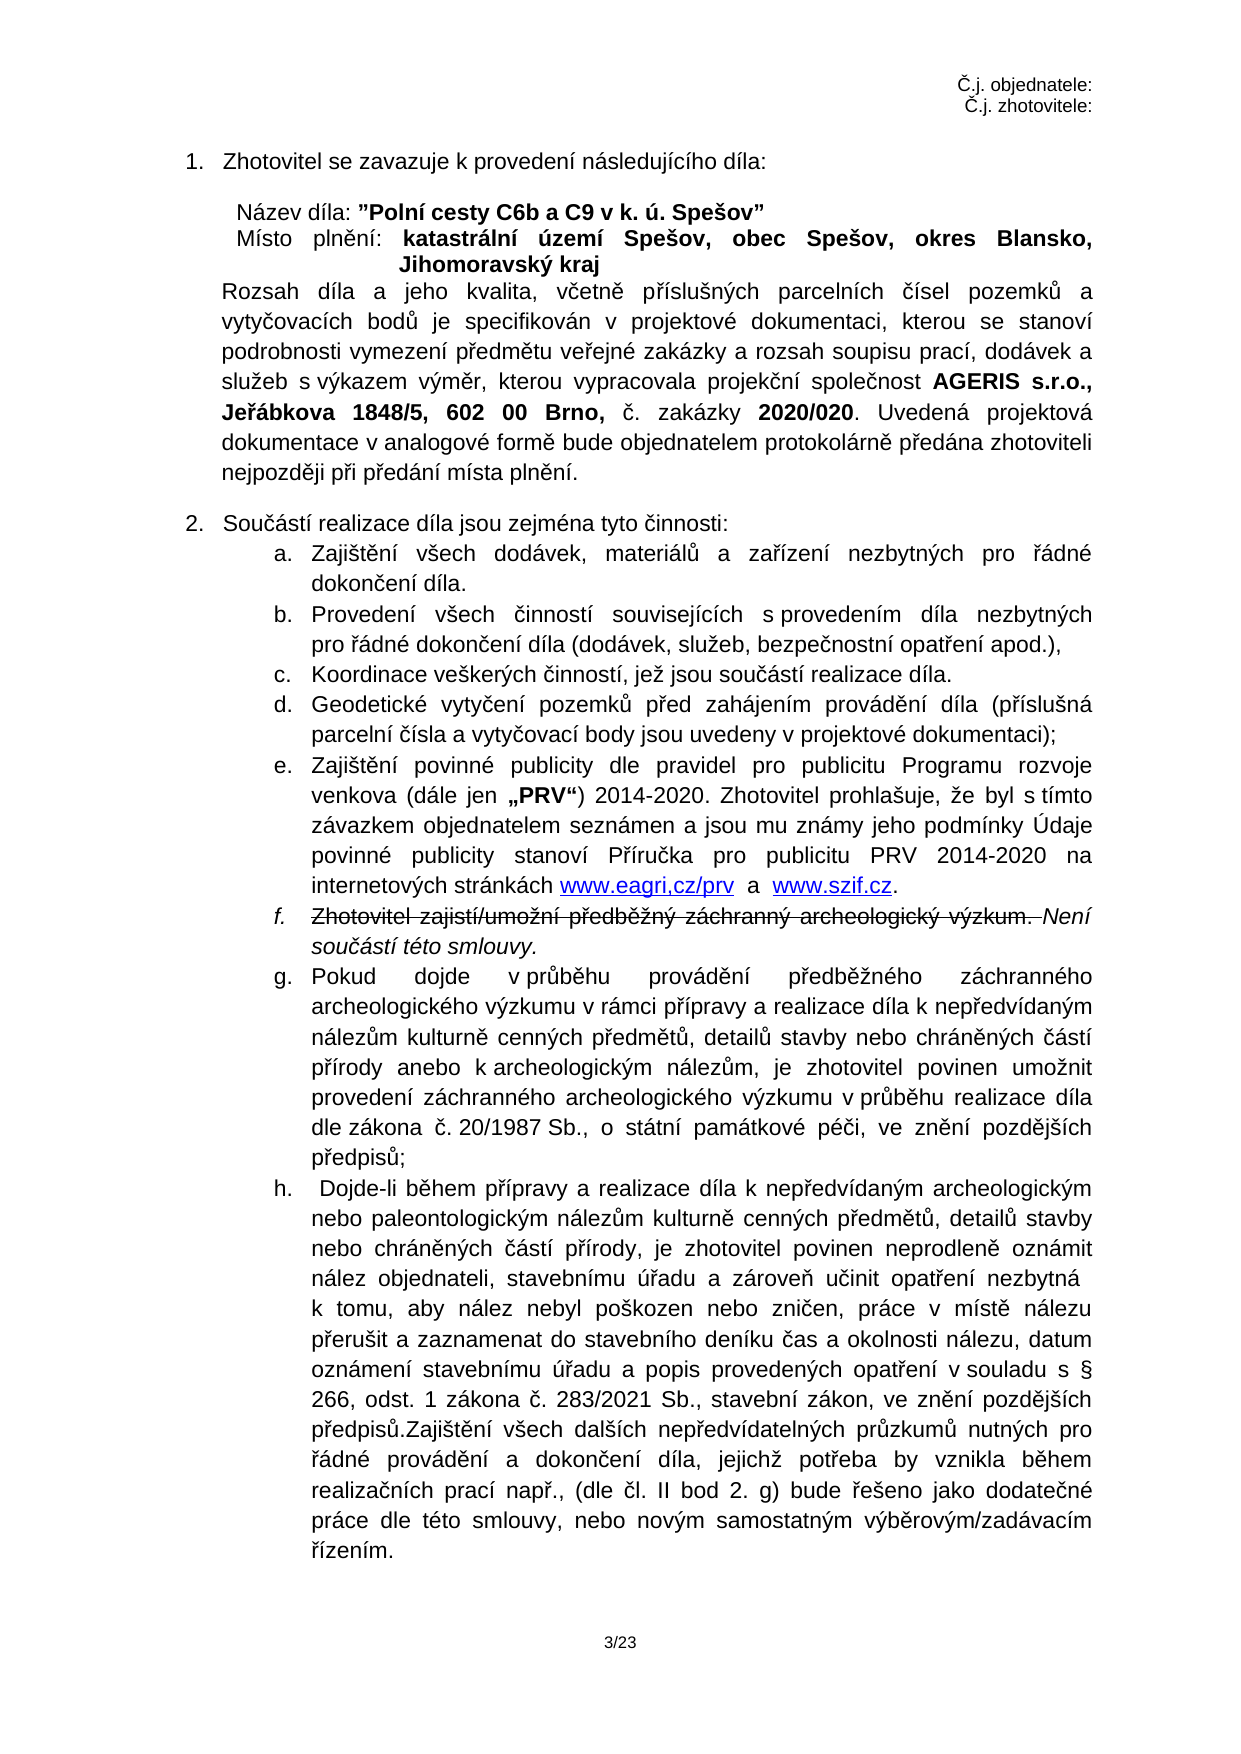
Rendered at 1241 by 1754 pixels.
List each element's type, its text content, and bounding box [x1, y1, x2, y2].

list Zhotovitel zajistí/umožní předběžný záchranný archeologický výzkum. Není součástí této smlouvy. [274, 903, 1093, 959]
list Zhotovitel se zavazuje k provedení následujícího díla: [185, 148, 1093, 174]
list Pokud dojde v průběhu provádění předběžného záchranného archeologického výzkumu v rámci přípravy a realizace díla k nepředvídaným nálezům kulturně cenných předmětů, detailů stavby nebo chráněných částí přírody anebo k archeologickým nálezům, je zhotovitel povinen umožnit provedení záchranného archeologického výzkumu v průběhu realizace díla dle zákona č. 20/1987 Sb., o státní památkové péči, ve znění pozdějších předpisů; [274, 963, 1093, 1171]
list Geodetické vytyčení pozemků před zahájením provádění díla (příslušná parcelní čísla a vytyčovací body jsou uvedeny v projektové dokumentaci); [274, 691, 1093, 748]
list Koordinace veškerých činností, jež jsou součástí realizace díla. [274, 661, 1093, 687]
list Zajištění povinné publicity dle pravidel pro publicitu Programu rozvoje venkova (dále jen „PRV“) 2014-2020. Zhotovitel prohlašuje, že byl s tímto závazkem objednatelem seznámen a jsou mu známy jeho podmínky Údaje povinné publicity stanoví Příručka pro publicitu PRV 2014-2020 na internetových stránkách www.eagri,cz/prv a www.szif.cz. [274, 752, 1093, 899]
list Zajištění všech dodávek, materiálů a zařízení nezbytných pro řádné dokončení díla. [274, 540, 1093, 597]
list Součástí realizace díla jsou zejména tyto činnosti: [185, 510, 1093, 536]
list Dojde-li během přípravy a realizace díla k nepředvídaným archeologickým nebo paleontologickým nálezům kulturně cenných předmětů, detailů stavby nebo chráněných částí přírody, je zhotovitel povinen neprodleně oznámit nález objednateli, stavebnímu úřadu a zároveň učinit opatření nezbytná k tomu, aby nález nebyl poškozen nebo zničen, práce v místě nálezu přerušit a zaznamenat do stavebního deníku čas a okolnosti nálezu, datum oznámení stavebnímu úřadu a popis provedených opatření v souladu s § 266, odst. 1 zákona č. 283/2021 Sb., stavební zákon, ve znění pozdějších předpisů.Zajištění všech dalších nepředvídatelných průzkumů nutných pro řádné provádění a dokončení díla, jejichž potřeba by vznikla během realizačních prací např., (dle čl. II bod 2. g) bude řešeno jako dodatečné práce dle této smlouvy, nebo novým samostatným výběrovým/zadávacím řízením. [274, 1174, 1093, 1563]
text Místo plnění: katastrální území Spešov, obec Spešov, okres Blansko, Jihomoravský kraj [236, 225, 1093, 278]
text Rozsah díla a jeho kvalita, včetně příslušných parcelních čísel pozemků a vytyčovacích bodů je specifikován v projektové dokumentaci, kterou se stanoví podrobnosti vymezení předmětu veřejné zakázky a rozsah soupisu prací, dodávek a služeb s výkazem výměr, kterou vypracovala projekční společnost AGERIS s.r.o., Jeřábkova 1848/5, 602 00 Brno, č. zakázky 2020/020. Uvedená projektová dokumentace v analogové formě bude objednatelem protokolárně předána zhotoviteli nejpozději při předání místa plnění. [221, 278, 1093, 485]
list Provedení všech činností souvisejících s provedením díla nezbytných pro řádné dokončení díla (dodávek, služeb, bezpečnostní opatření apod.), [274, 601, 1093, 657]
text Název díla: ”Polní cesty C6b a C9 v k. ú. Spešov” [148, 199, 1093, 225]
